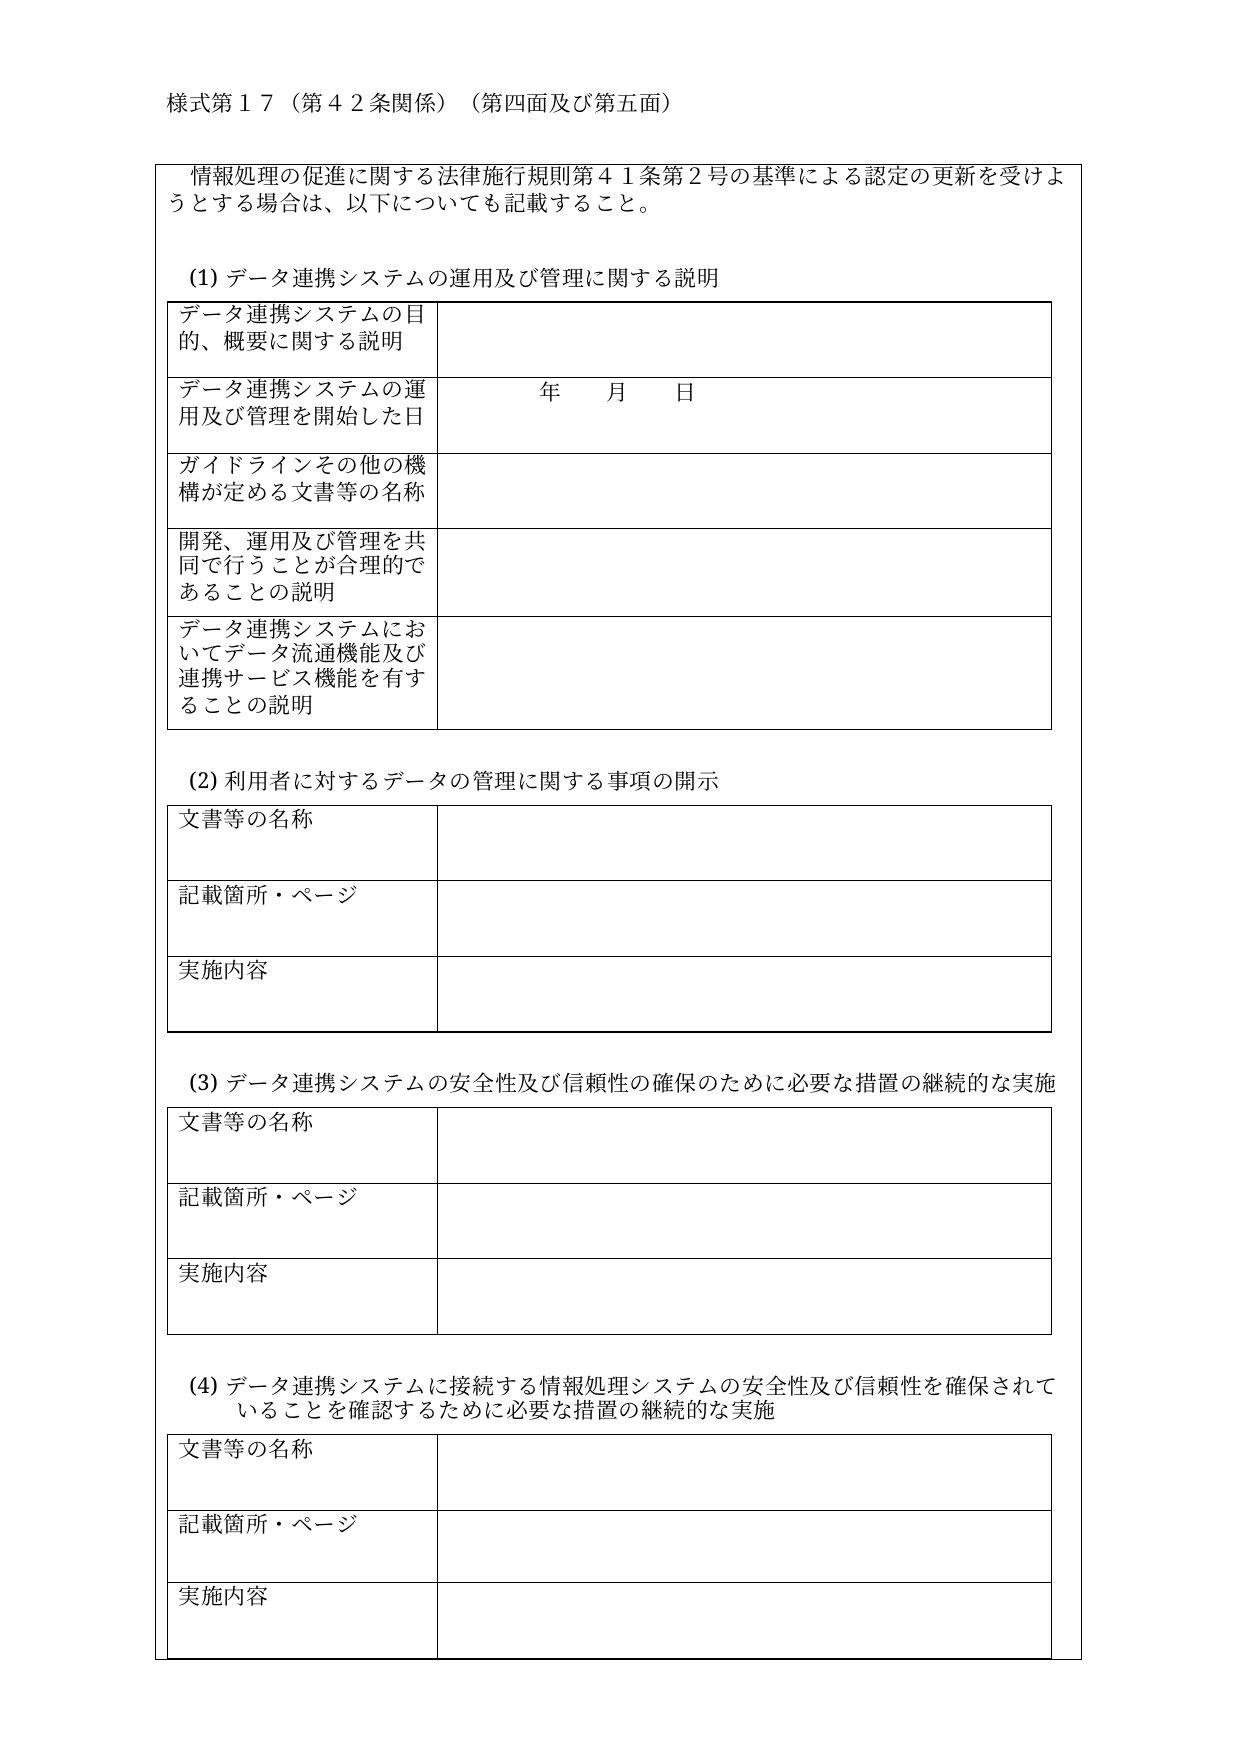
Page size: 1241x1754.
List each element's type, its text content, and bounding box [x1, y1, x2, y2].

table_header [156, 165, 1081, 1658]
text 様式第１７（第４２条関係）（第四面及び第五面） [167, 89, 1070, 114]
